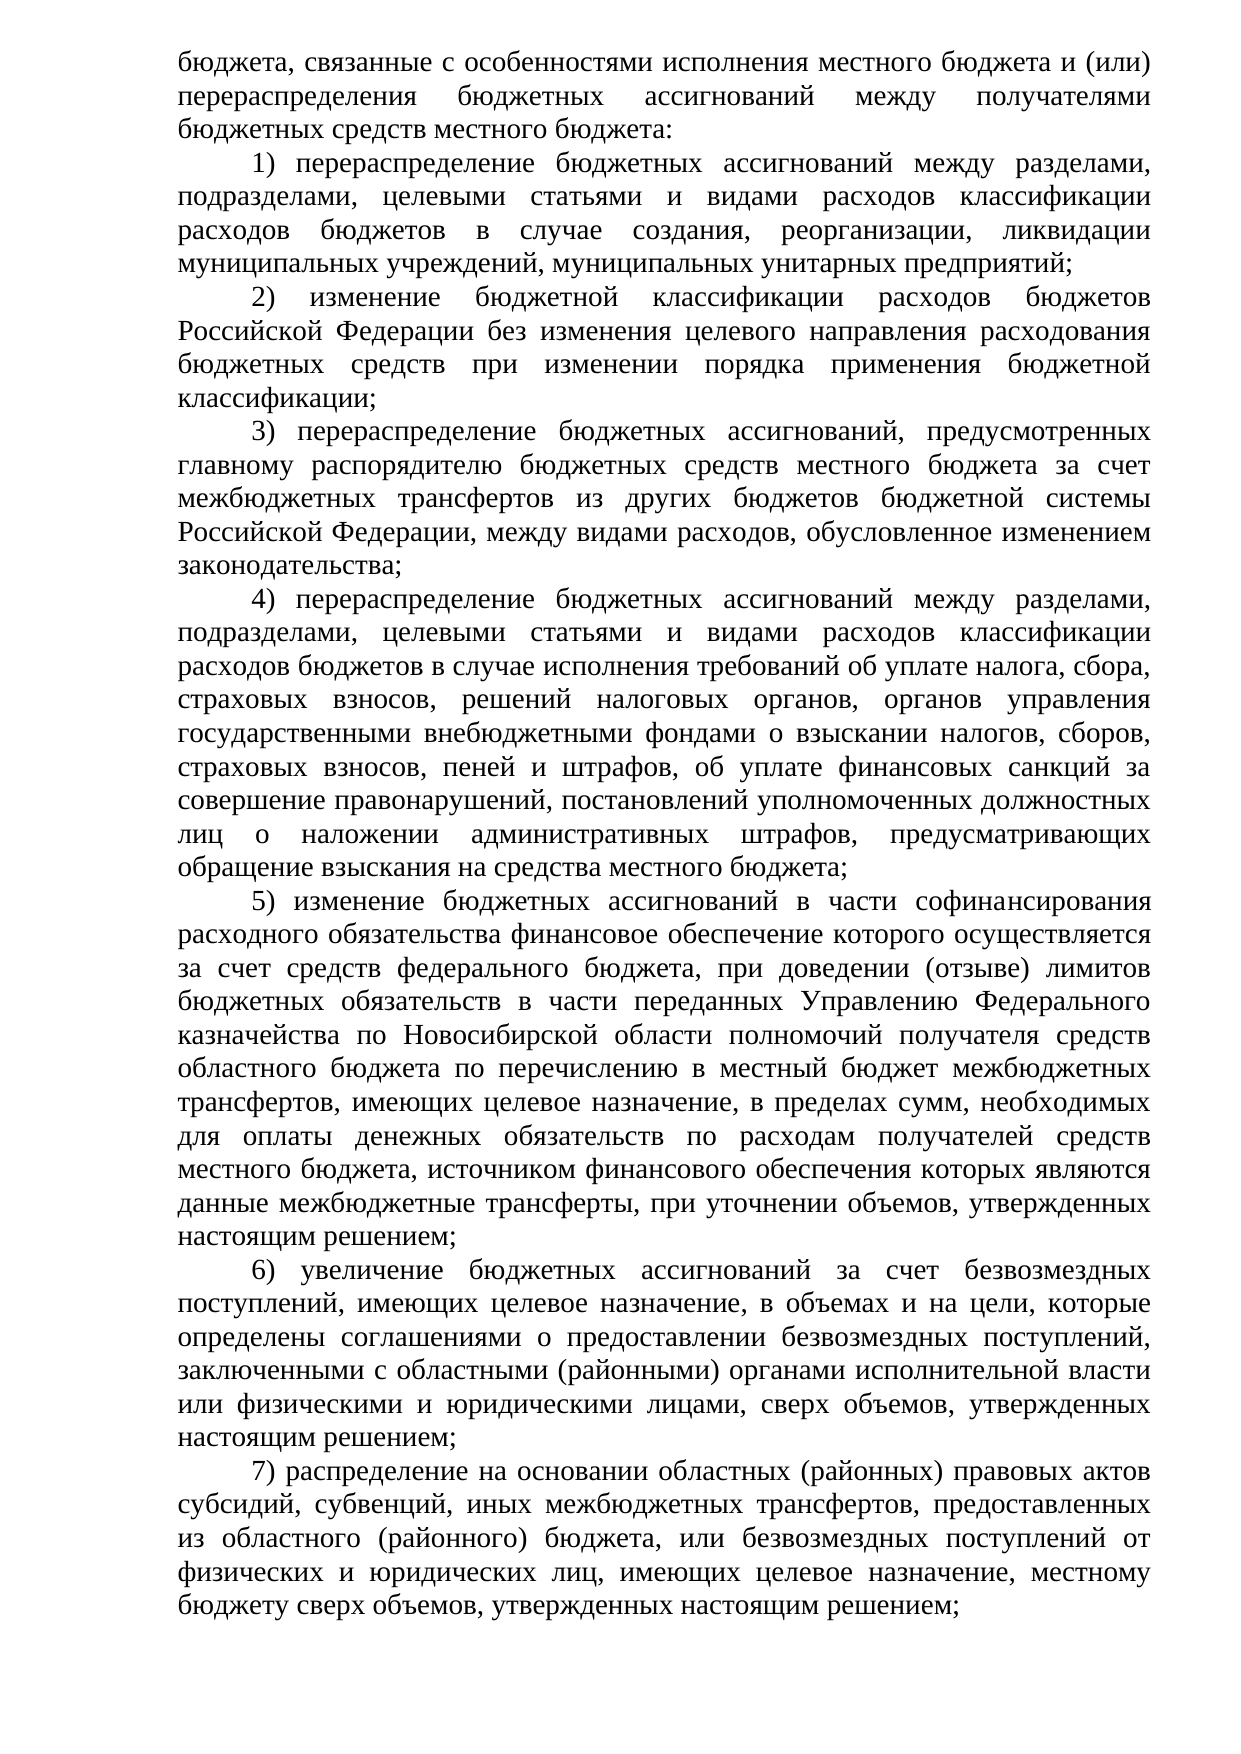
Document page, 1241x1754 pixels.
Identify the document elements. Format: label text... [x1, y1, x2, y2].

text 6) увеличение бюджетных ассигнований за счет безвозмездных поступлений, имеющих целевое назначение, в объемах и на цели, которые определены соглашениями о предоставлении безвозмездных поступлений, заключенными с областными (районными) органами исполнительной власти или физическими и юридическими лицами, сверх объемов, утвержденных настоящим решением; [177, 1252, 1152, 1453]
text 7) распределение на основании областных (районных) правовых актов субсидий, субвенций, иных межбюджетных трансфертов, предоставленных из областного (районного) бюджета, или безвозмездных поступлений от физических и юридических лиц, имеющих целевое назначение, местному бюджету сверх объемов, утвержденных настоящим решением; [177, 1453, 1152, 1621]
text 4) перераспределение бюджетных ассигнований между разделами, подразделами, целевыми статьями и видами расходов классификации расходов бюджетов в случае исполнения требований об уплате налога, сбора, страховых взносов, решений налоговых органов, органов управления государственными внебюджетными фондами о взыскании налогов, сборов, страховых взносов, пеней и штрафов, об уплате финансовых санкций за совершение правонарушений, постановлений уполномоченных должностных лиц о наложении административных штрафов, предусматривающих обращение взыскания на средства местного бюджета; [177, 581, 1152, 883]
text 3) перераспределение бюджетных ассигнований, предусмотренных главному распорядителю бюджетных средств местного бюджета за счет межбюджетных трансфертов из других бюджетов бюджетной системы Российской Федерации, между видами расходов, обусловленное изменением законодательства; [177, 413, 1152, 581]
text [177, 44, 1152, 145]
text 2) изменение бюджетной классификации расходов бюджетов Российской Федерации без изменения целевого направления расходования бюджетных средств при изменении порядка применения бюджетной классификации; [177, 279, 1152, 413]
text 5) изменение бюджетных ассигнований в части софинансирования расходного обязательства финансовое обеспечение которого осуществляется за счет средств федерального бюджета, при доведении (отзыве) лимитов бюджетных обязательств в части переданных Управлению Федерального казначейства по Новосибирской области полномочий получателя средств областного бюджета по перечислению в местный бюджет межбюджетных трансфертов, имеющих целевое назначение, в пределах сумм, необходимых для оплаты денежных обязательств по расходам получателей средств местного бюджета, источником финансового обеспечения которых являются данные межбюджетные трансферты, при уточнении объемов, утвержденных настоящим решением; [177, 883, 1152, 1252]
text 1) перераспределение бюджетных ассигнований между разделами, подразделами, целевыми статьями и видами расходов классификации расходов бюджетов в случае создания, реорганизации, ликвидации муниципальных учреждений, муниципальных унитарных предприятий; [177, 145, 1152, 279]
